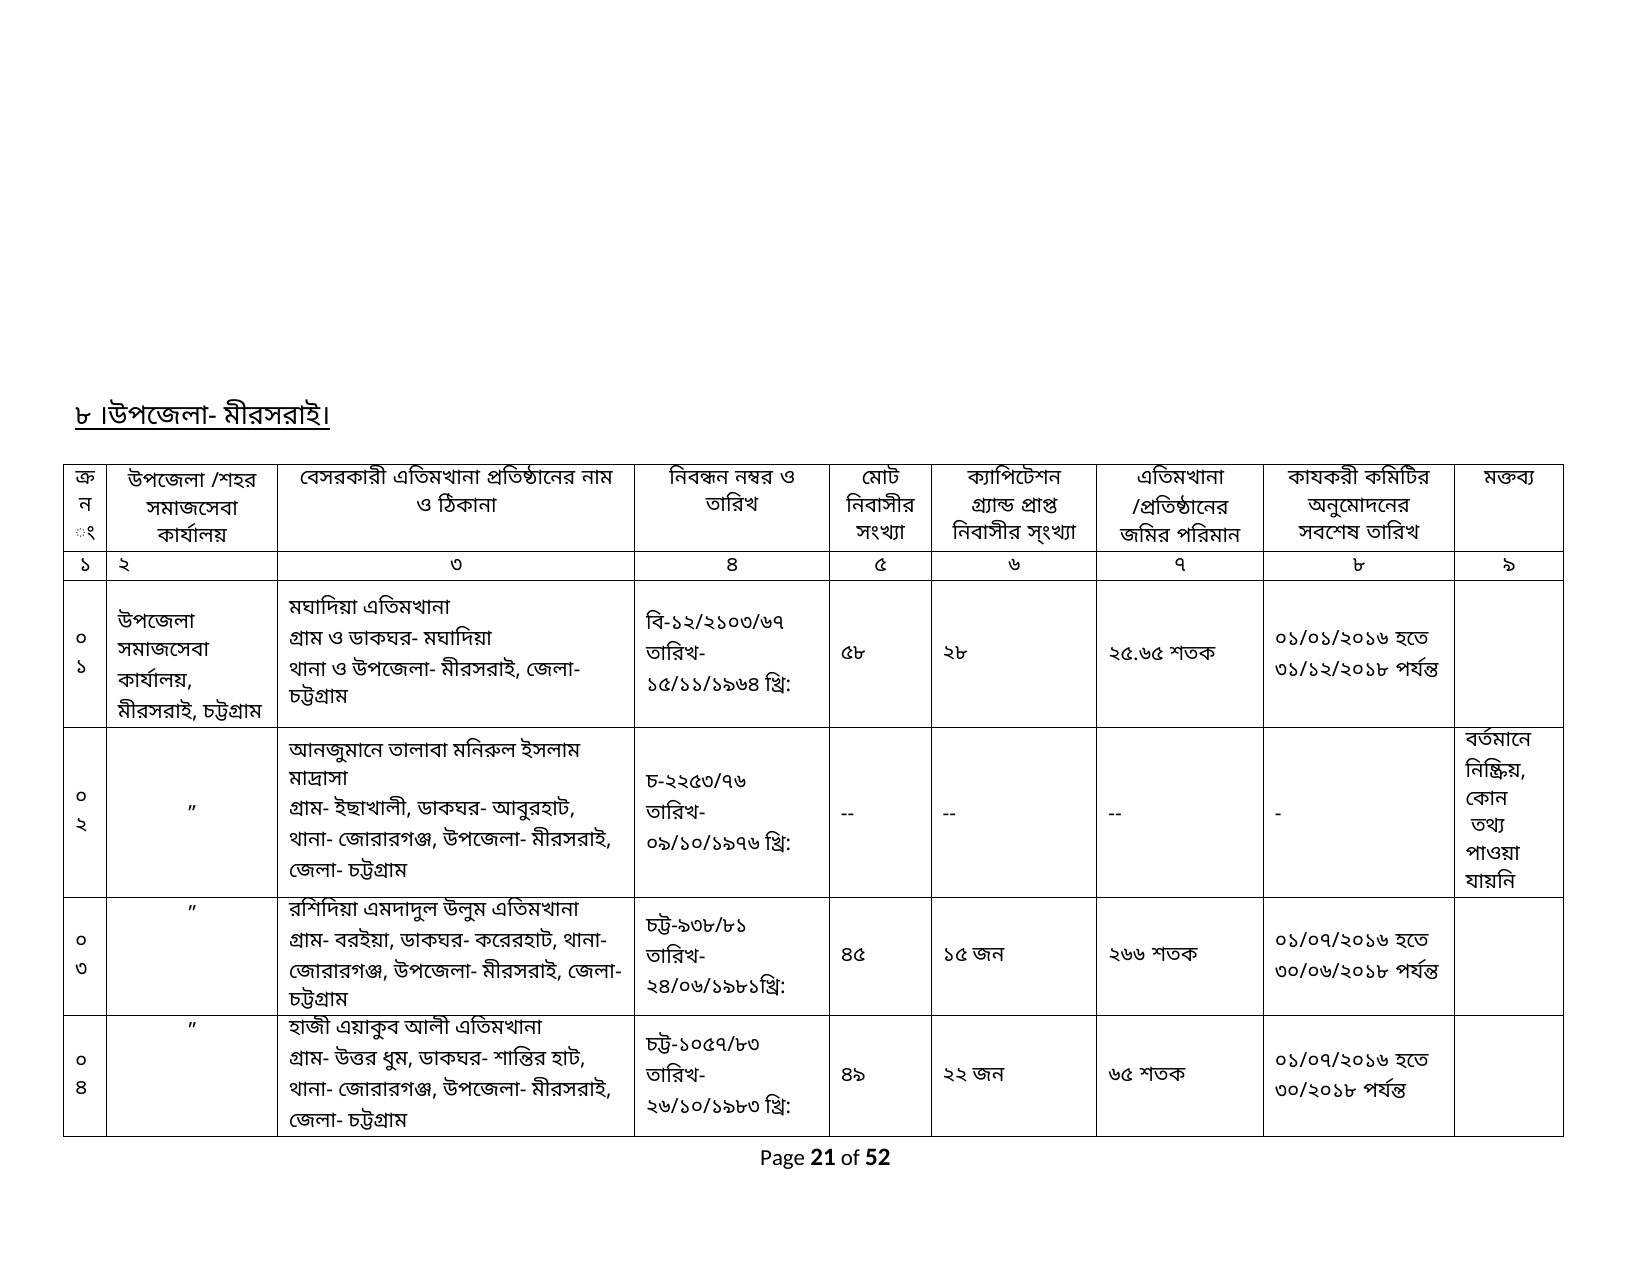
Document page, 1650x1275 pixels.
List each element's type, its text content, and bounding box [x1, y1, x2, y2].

table_header উপজেলা /শহর সমাজসেবা কার্যালয় [107, 465, 277, 551]
table_cell ০১/০১/২০১৬ হতে ৩১/১২/২০১৮ পর্যন্ত [1264, 581, 1454, 727]
table_cell আনজুমানে তালাবা মনিরুল ইসলাম মাদ্রাসা গ্রাম- ইছাখালী, ডাকঘর- আবুরহাট, থানা- জোরারগঞ্জ, উপজেলা- মীরসরাই, জেলা- চট্টগ্রাম [278, 728, 634, 897]
table_cell ০১ [64, 581, 106, 727]
table_cell ২ [107, 552, 277, 580]
table_cell চট্ট-৯৩৮/৮১ তারিখ- ২৪/০৬/১৯৮১খ্রি: [635, 898, 829, 1014]
table_cell [1455, 898, 1563, 1014]
table_cell মঘাদিয়া এতিমখানা গ্রাম ও ডাকঘর- মঘাদিয়া থানা ও উপজেলা- মীরসরাই, জেলা- চট্টগ্রাম [278, 581, 634, 727]
table_cell -- [1097, 728, 1263, 897]
table_cell ৮ [1264, 552, 1454, 580]
table_cell ০২ [64, 728, 106, 897]
table_cell ০১/০৭/২০১৬ হতে ৩০/০৬/২০১৮ পর্যন্ত [1264, 898, 1454, 1014]
table_cell - [1264, 728, 1454, 897]
table_cell ৪৫ [830, 898, 931, 1014]
table_cell ০৩ [64, 898, 106, 1014]
table_cell ৫ [830, 552, 931, 580]
table_cell ১ [64, 552, 106, 580]
table_header নিবন্ধন নম্বর ও তারিখ [635, 465, 829, 551]
table_cell ৯ [1455, 552, 1563, 580]
table_cell -- [830, 728, 931, 897]
table_header ক্র নং [64, 465, 106, 551]
table_cell ২৫.৬৫ শতক [1097, 581, 1263, 727]
table_cell -- [932, 728, 1096, 897]
table_header ক্যাপিটেশন গ্র্যান্ড প্রাপ্ত নিবাসীর স্ংখ্যা [932, 465, 1096, 551]
table_cell ২২ জন [932, 1016, 1096, 1136]
table_cell ৩ [278, 552, 634, 580]
table_cell চ-২২৫৩/৭৬ তারিখ- ০৯/১০/১৯৭৬ খ্রি: [635, 728, 829, 897]
table_cell উপজেলা সমাজসেবা কার্যালয়, মীরসরাই, চট্টগ্রাম [107, 581, 277, 727]
table_cell চট্ট-১০৫৭/৮৩ তারিখ- ২৬/১০/১৯৮৩ খ্রি: [635, 1016, 829, 1136]
table_cell ০১/০৭/২০১৬ হতে ৩০/২০১৮ পর্যন্ত [1264, 1016, 1454, 1136]
table_cell ২৬৬ শতক [1097, 898, 1263, 1014]
table_cell ৪৯ [830, 1016, 931, 1136]
table_cell ২৮ [932, 581, 1096, 727]
table_header মক্তব্য [1455, 465, 1563, 551]
table_header কাযকরী কমিটির অনুমোদনের সবশেষ তারিখ [1264, 465, 1454, 551]
table_cell [1455, 581, 1563, 727]
table_cell ০৪ [64, 1016, 106, 1136]
table_header বেসরকারী এতিমখানা প্রতিষ্ঠানের নাম ও ঠিকানা [278, 465, 634, 551]
table_cell হাজী এয়াকুব আলী এতিমখানা গ্রাম- উত্তর ধুম, ডাকঘর- শান্তির হাট, থানা- জোরারগঞ্জ, উপজেলা- মীরসরাই, জেলা- চট্টগ্রাম [278, 1016, 634, 1136]
table_cell ৬ [932, 552, 1096, 580]
table_cell ৪ [635, 552, 829, 580]
table_cell ৭ [1097, 552, 1263, 580]
table_cell ” [107, 898, 277, 1014]
table_cell ৬৫ শতক [1097, 1016, 1263, 1136]
table_cell [1455, 1016, 1563, 1136]
table_cell বি-১২/২১০৩/৬৭ তারিখ- ১৫/১১/১৯৬৪ খ্রি: [635, 581, 829, 727]
table_cell রশিদিয়া এমদাদুল উলুম এতিমখানা গ্রাম- বরইয়া, ডাকঘর- করেরহাট, থানা- জোরারগঞ্জ, উপজেলা- মীরসরাই, জেলা- চট্টগ্রাম [278, 898, 634, 1014]
table_header এতিমখানা /প্রতিষ্ঠানের জমির পরিমান [1097, 465, 1263, 551]
table_cell ১৫ জন [932, 898, 1096, 1014]
table_cell ” [107, 1016, 277, 1136]
table_header মোট নিবাসীর সংখ্যা [830, 465, 931, 551]
table_cell ৫৮ [830, 581, 931, 727]
table_cell বর্তমানে নিষ্ক্রিয়, কোন তথ্য পাওয়া যায়নি [1455, 728, 1563, 897]
table_cell ” [107, 728, 277, 897]
text ৮ ।উপজেলা- মীরসরাই। [75, 396, 1575, 436]
